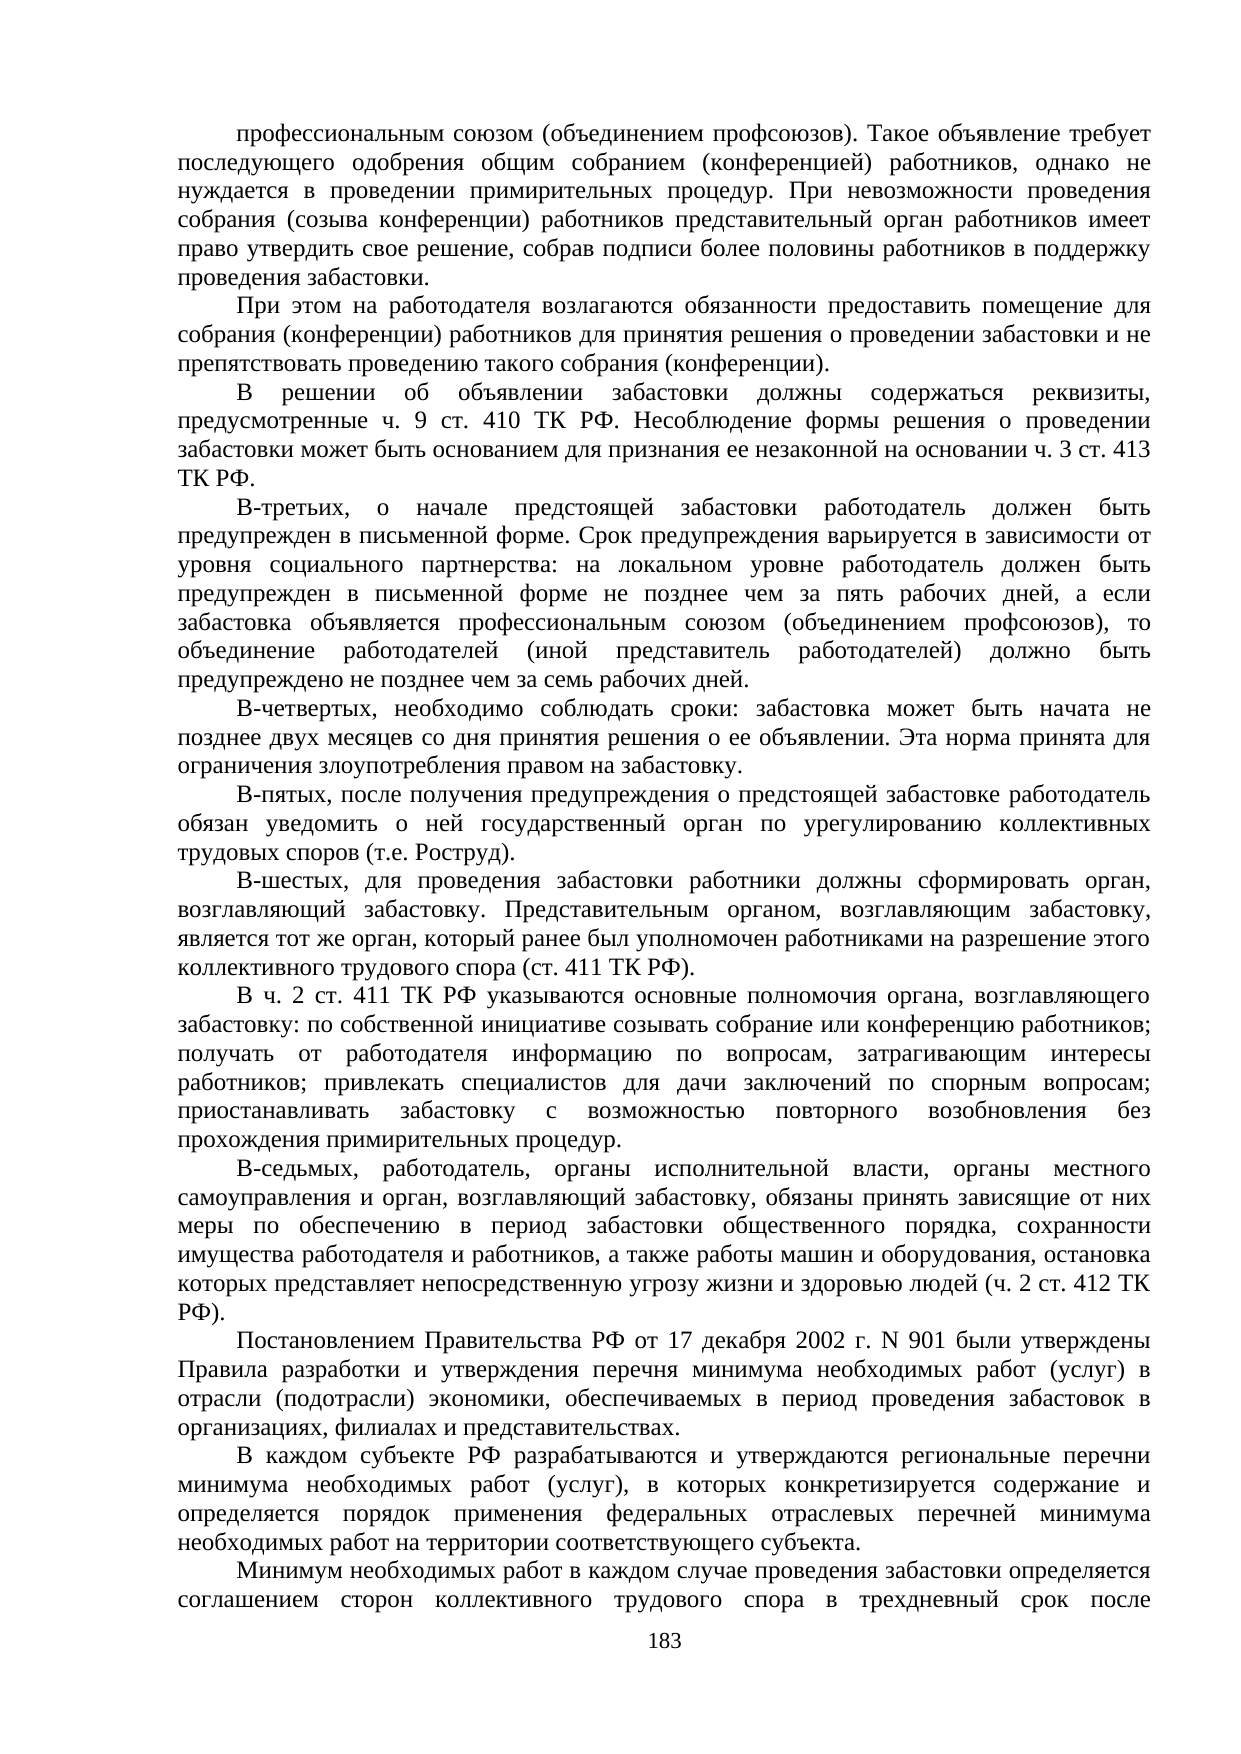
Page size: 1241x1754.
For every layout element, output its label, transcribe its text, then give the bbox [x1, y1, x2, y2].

text В каждом субъекте РФ разрабатываются и утверждаются региональные перечни минимума необходимых работ (услуг), в которых конкретизируется содержание и определяется порядок применения федеральных отраслевых перечней минимума необходимых работ на территории соответствующего субъекта. [177, 1441, 1152, 1556]
text В решении об объявлении забастовки должны содержаться реквизиты, предусмотренные ч. 9 ст. 410 ТК РФ. Несоблюдение формы решения о проведении забастовки может быть основанием для признания ее незаконной на основании ч. 3 ст. 413 ТК РФ. [177, 377, 1152, 492]
text В ч. 2 ст. 411 ТК РФ указываются основные полномочия органа, возглавляющего забастовку: по собственной инициативе созывать собрание или конференцию работников; получать от работодателя информацию по вопросам, затрагивающим интересы работников; привлекать специалистов для дачи заключений по спорным вопросам; приостанавливать забастовку с возможностью повторного возобновления без прохождения примирительных процедур. [177, 981, 1152, 1153]
text Постановлением Правительства РФ от 17 декабря 2002 г. N 901 были утверждены Правила разработки и утверждения перечня минимума необходимых работ (услуг) в отрасли (подотрасли) экономики, обеспечиваемых в период проведения забастовок в организациях, филиалах и представительствах. [177, 1326, 1152, 1441]
text профессиональным союзом (объединением профсоюзов). Такое объявление требует последующего одобрения общим собранием (конференцией) работников, однако не нуждается в проведении примирительных процедур. При невозможности проведения собрания (созыва конференции) работников представительный орган работников имеет право утвердить свое решение, собрав подписи более половины работников в поддержку проведения забастовки. [177, 118, 1152, 291]
text В-пятых, после получения предупреждения о предстоящей забастовке работодатель обязан уведомить о ней государственный орган по урегулированию коллективных трудовых споров (т.е. Роструд). [177, 779, 1152, 866]
text В-третьих, о начале предстоящей забастовки работодатель должен быть предупрежден в письменной форме. Срок предупреждения варьируется в зависимости от уровня социального партнерства: на локальном уровне работодатель должен быть предупрежден в письменной форме не позднее чем за пять рабочих дней, а если забастовка объявляется профессиональным союзом (объединением профсоюзов), то объединение работодателей (иной представитель работодателей) должно быть предупреждено не позднее чем за семь рабочих дней. [177, 492, 1152, 693]
text В-седьмых, работодатель, органы исполнительной власти, органы местного самоуправления и орган, возглавляющий забастовку, обязаны принять зависящие от них меры по обеспечению в период забастовки общественного порядка, сохранности имущества работодателя и работников, а также работы машин и оборудования, остановка которых представляет непосредственную угрозу жизни и здоровью людей (ч. 2 ст. 412 ТК РФ). [177, 1153, 1152, 1326]
text При этом на работодателя возлагаются обязанности предоставить помещение для собрания (конференции) работников для принятия решения о проведении забастовки и не препятствовать проведению такого собрания (конференции). [177, 291, 1152, 377]
text В-четвертых, необходимо соблюдать сроки: забастовка может быть начата не позднее двух месяцев со дня принятия решения о ее объявлении. Эта норма принята для ограничения злоупотребления правом на забастовку. [177, 693, 1152, 779]
text В-шестых, для проведения забастовки работники должны сформировать орган, возглавляющий забастовку. Представительным органом, возглавляющим забастовку, является тот же орган, который ранее был уполномочен работниками на разрешение этого коллективного трудового спора (ст. 411 ТК РФ). [177, 866, 1152, 981]
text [177, 1556, 1152, 1613]
